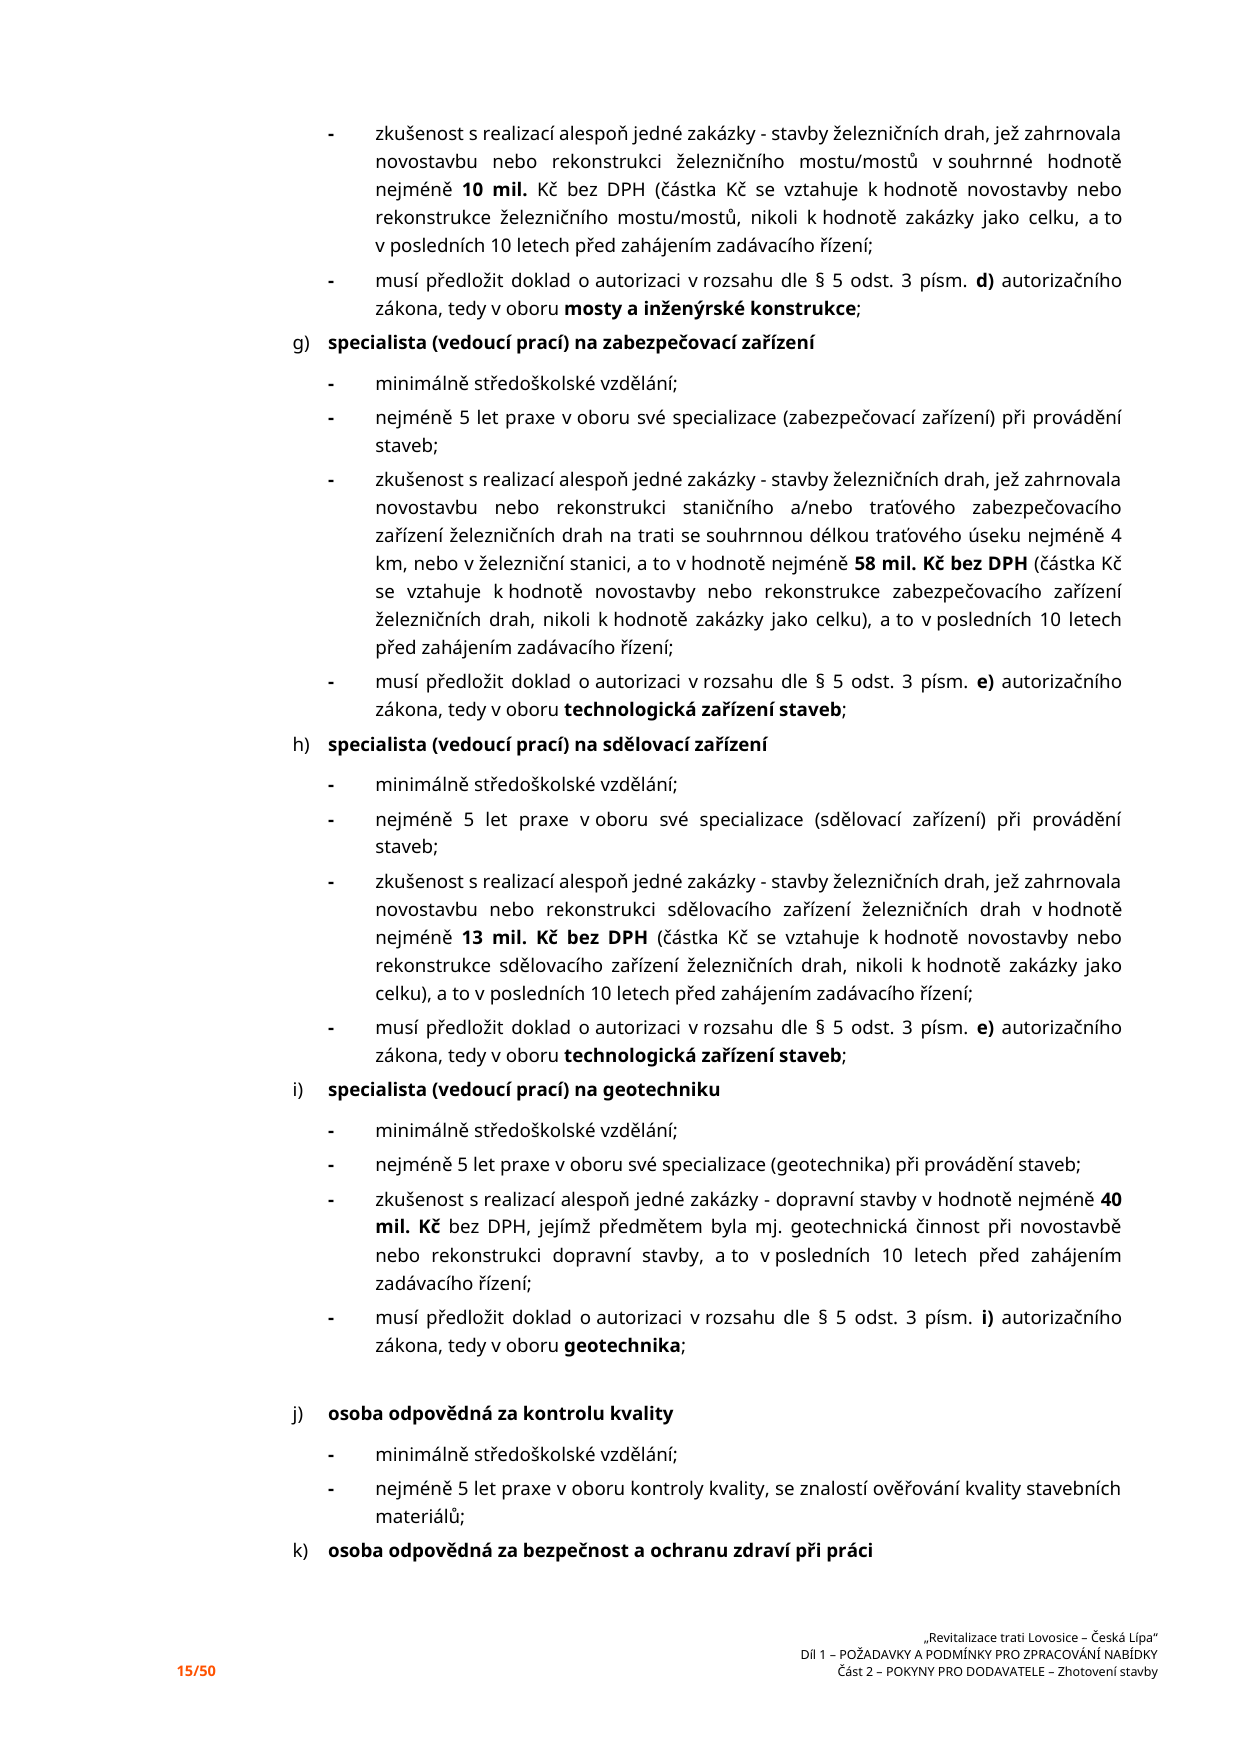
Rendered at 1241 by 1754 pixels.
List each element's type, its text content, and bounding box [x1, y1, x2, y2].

text nejméně 5 let praxe v oboru své specializace (zabezpečovací zařízení) při provádění staveb; [328, 404, 1122, 458]
text minimálně středoškolské vzdělání; [328, 1117, 1122, 1143]
text zkušenost s realizací alespoň jedné zakázky - stavby železničních drah, jež zahrnovala novostavbu nebo rekonstrukci sdělovacího zařízení železničních drah v hodnotě nejméně 13 mil. Kč bez DPH (částka Kč se vztahuje k hodnotě novostavby nebo rekonstrukce sdělovacího zařízení železničních drah, nikoli k hodnotě zakázky jako celku), a to v posledních 10 letech před zahájením zadávacího řízení; [328, 868, 1122, 1006]
text musí předložit doklad o autorizaci v rozsahu dle § 5 odst. 3 písm. i) autorizačního zákona, tedy v oboru geotechnika; [328, 1304, 1122, 1358]
text minimálně středoškolské vzdělání; [328, 1441, 1122, 1467]
text musí předložit doklad o autorizaci v rozsahu dle § 5 odst. 3 písm. e) autorizačního zákona, tedy v oboru technologická zařízení staveb; [328, 669, 1122, 722]
text specialista (vedoucí prací) na geotechniku [292, 1077, 1122, 1102]
text osoba odpovědná za bezpečnost a ochranu zdraví při práci [292, 1538, 1122, 1563]
text zkušenost s realizací alespoň jedné zakázky - stavby železničních drah, jež zahrnovala novostavbu nebo rekonstrukci železničního mostu/mostů v souhrnné hodnotě nejméně 10 mil. Kč bez DPH (částka Kč se vztahuje k hodnotě novostavby nebo rekonstrukce železničního mostu/mostů, nikoli k hodnotě zakázky jako celku, a to v posledních 10 letech před zahájením zadávacího řízení; [328, 121, 1122, 258]
text nejméně 5 let praxe v oboru své specializace (sdělovací zařízení) při provádění staveb; [328, 806, 1122, 859]
text nejméně 5 let praxe v oboru své specializace (geotechnika) při provádění staveb; [328, 1152, 1122, 1177]
text nejméně 5 let praxe v oboru kontroly kvality, se znalostí ověřování kvality stavebních materiálů; [328, 1476, 1122, 1529]
text specialista (vedoucí prací) na zabezpečovací zařízení [292, 329, 1122, 355]
text minimálně středoškolské vzdělání; [328, 772, 1122, 797]
text specialista (vedoucí prací) na sdělovací zařízení [292, 731, 1122, 757]
text zkušenost s realizací alespoň jedné zakázky - dopravní stavby v hodnotě nejméně 40 mil. Kč bez DPH, jejímž předmětem byla mj. geotechnická činnost při novostavbě nebo rekonstrukci dopravní stavby, a to v posledních 10 letech před zahájením zadávacího řízení; [328, 1186, 1122, 1295]
text zkušenost s realizací alespoň jedné zakázky - stavby železničních drah, jež zahrnovala novostavbu nebo rekonstrukci staničního a/nebo traťového zabezpečovacího zařízení železničních drah na trati se souhrnnou délkou traťového úseku nejméně 4 km, nebo v železniční stanici, a to v hodnotě nejméně 58 mil. Kč bez DPH (částka Kč se vztahuje k hodnotě novostavby nebo rekonstrukce zabezpečovacího zařízení železničních drah, nikoli k hodnotě zakázky jako celku), a to v posledních 10 letech před zahájením zadávacího řízení; [328, 466, 1122, 660]
text musí předložit doklad o autorizaci v rozsahu dle § 5 odst. 3 písm. d) autorizačního zákona, tedy v oboru mosty a inženýrské konstrukce; [328, 267, 1122, 321]
text musí předložit doklad o autorizaci v rozsahu dle § 5 odst. 3 písm. e) autorizačního zákona, tedy v oboru technologická zařízení staveb; [328, 1014, 1122, 1068]
text osoba odpovědná za kontrolu kvality [292, 1401, 1122, 1426]
text minimálně středoškolské vzdělání; [328, 370, 1122, 395]
